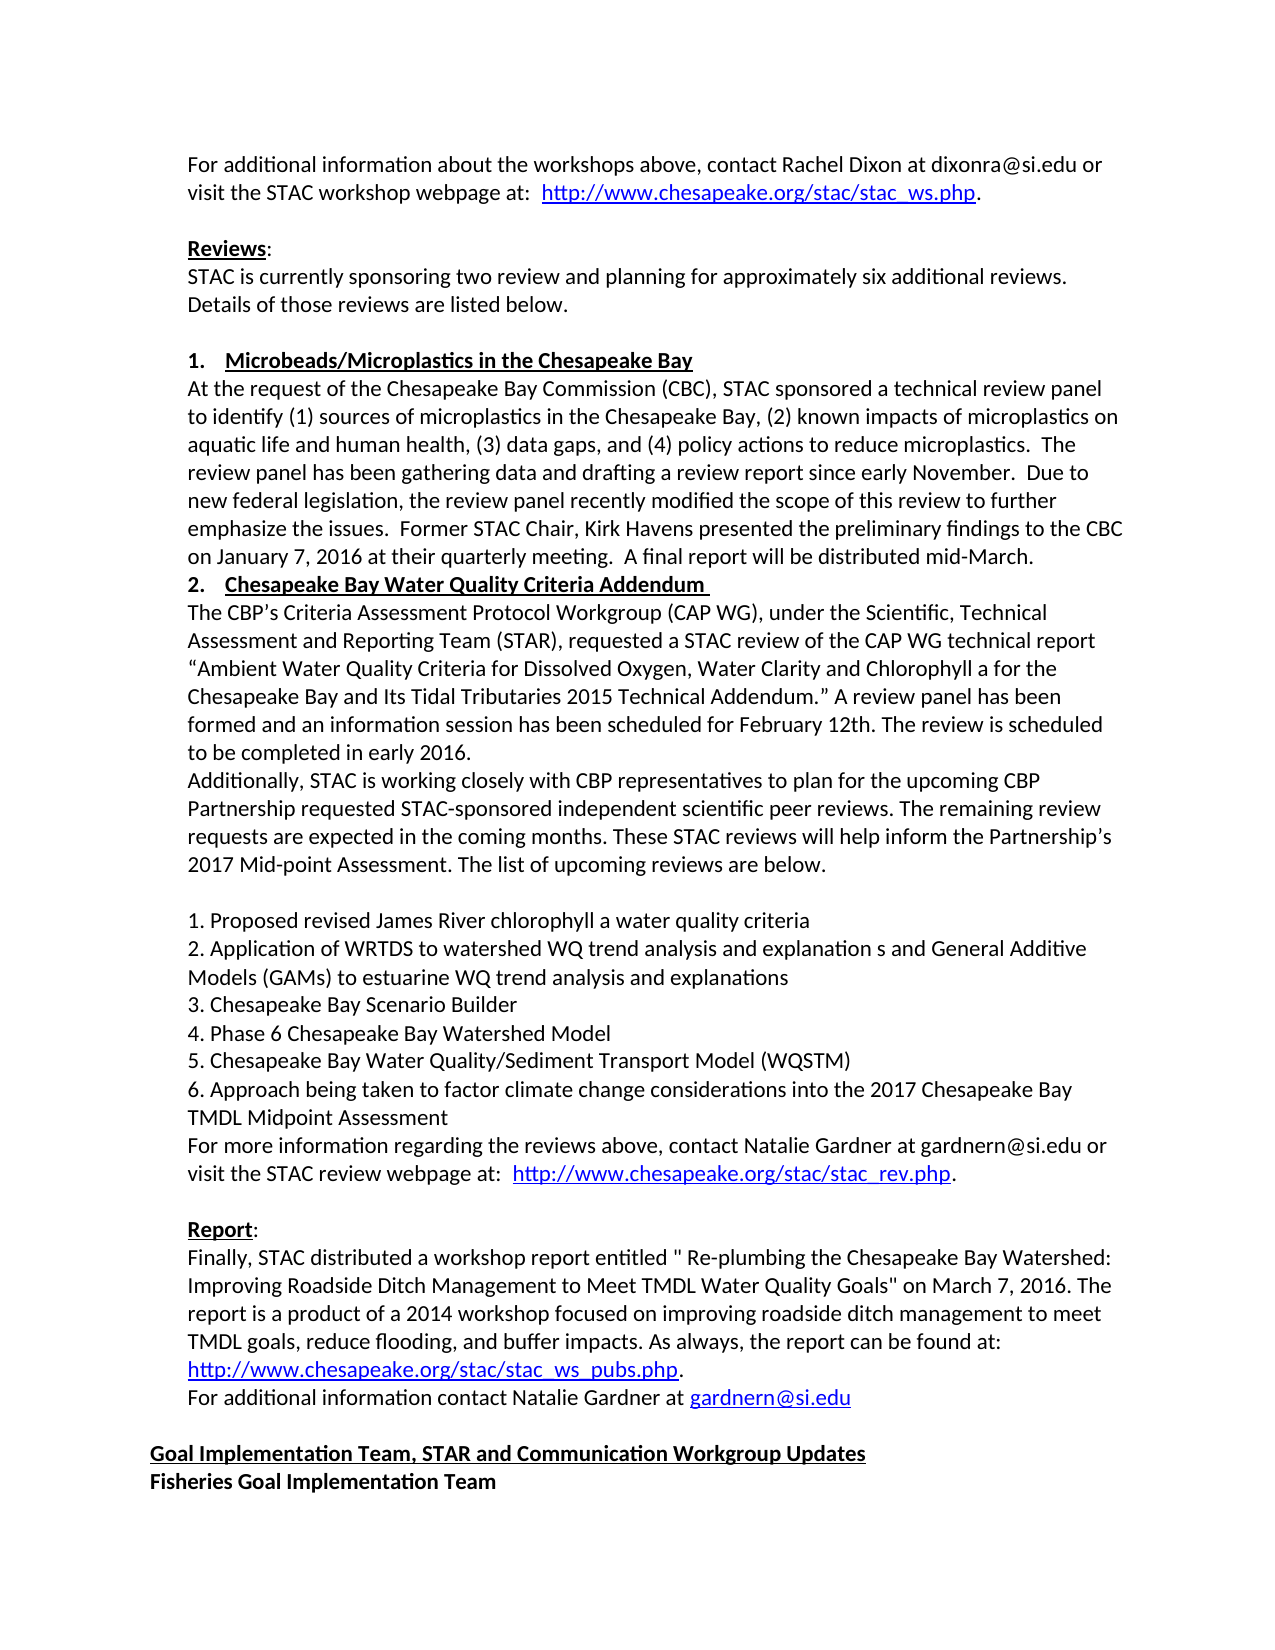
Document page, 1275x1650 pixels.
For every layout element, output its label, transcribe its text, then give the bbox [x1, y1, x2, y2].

text For additional information about the workshops above, contact Rachel Dixon at dixonra@si.edu or visit the STAC workshop webpage at: http://www.chesapeake.org/stac/stac_ws.php. [187, 150, 1125, 206]
text STAC is currently sponsoring two review and planning for approximately six additional reviews. Details of those reviews are listed below. [187, 262, 1125, 318]
text Finally, STAC distributed a workshop report entitled " Re-plumbing the Chesapeake Bay Watershed: Improving Roadside Ditch Management to Meet TMDL Water Quality Goals" on March 7, 2016. The report is a product of a 2014 workshop focused on improving roadside ditch management to meet TMDL goals, reduce flooding, and buffer impacts. As always, the report can be found at: http://www.chesapeake.org/stac/stac_ws_pubs.php. [187, 1243, 1125, 1383]
text 6. Approach being taken to factor climate change considerations into the 2017 Chesapeake Bay TMDL Midpoint Assessment [187, 1075, 1125, 1131]
text The CBP’s Criteria Assessment Protocol Workgroup (CAP WG), under the Scientific, Technical Assessment and Reporting Team (STAR), requested a STAC review of the CAP WG technical report “Ambient Water Quality Criteria for Dissolved Oxygen, Water Clarity and Chlorophyll a for the Chesapeake Bay and Its Tidal Tributaries 2015 Technical Addendum.” A review panel has been formed and an information session has been scheduled for February 12th. The review is scheduled to be completed in early 2016. [187, 598, 1125, 766]
text For additional information contact Natalie Gardner at gardnern@si.edu [150, 1383, 1125, 1411]
text 3. Chesapeake Bay Scenario Builder [150, 991, 1125, 1019]
text Goal Implementation Team, STAR and Communication Workgroup Updates [150, 1439, 1125, 1467]
text Report: [150, 1215, 1125, 1243]
text 5. Chesapeake Bay Water Quality/Sediment Transport Model (WQSTM) [150, 1047, 1125, 1075]
text Reviews: [150, 234, 1125, 262]
list Chesapeake Bay Water Quality Criteria Addendum [187, 570, 1125, 598]
text At the request of the Chesapeake Bay Commission (CBC), STAC sponsored a technical review panel to identify (1) sources of microplastics in the Chesapeake Bay, (2) known impacts of microplastics on aquatic life and human health, (3) data gaps, and (4) policy actions to reduce microplastics. The review panel has been gathering data and drafting a review report since early November. Due to new federal legislation, the review panel recently modified the scope of this review to further emphasize the issues. Former STAC Chair, Kirk Havens presented the preliminary findings to the CBC on January 7, 2016 at their quarterly meeting. A final report will be distributed mid-March. [187, 374, 1125, 570]
text 2. Application of WRTDS to watershed WQ trend analysis and explanation s and General Additive Models (GAMs) to estuarine WQ trend analysis and explanations [187, 934, 1125, 991]
text 1. Proposed revised James River chlorophyll a water quality criteria [150, 907, 1125, 934]
list Microbeads/Microplastics in the Chesapeake Bay [187, 346, 1125, 374]
text Additionally, STAC is working closely with CBP representatives to plan for the upcoming CBP Partnership requested STAC-sponsored independent scientific peer reviews. The remaining review requests are expected in the coming months. These STAC reviews will help inform the Partnership’s 2017 Mid-point Assessment. The list of upcoming reviews are below. [187, 766, 1125, 878]
text 4. Phase 6 Chesapeake Bay Watershed Model [150, 1019, 1125, 1047]
text Fisheries Goal Implementation Team [150, 1467, 1125, 1495]
text For more information regarding the reviews above, contact Natalie Gardner at gardnern@si.edu or visit the STAC review webpage at: http://www.chesapeake.org/stac/stac_rev.php. [187, 1131, 1125, 1187]
